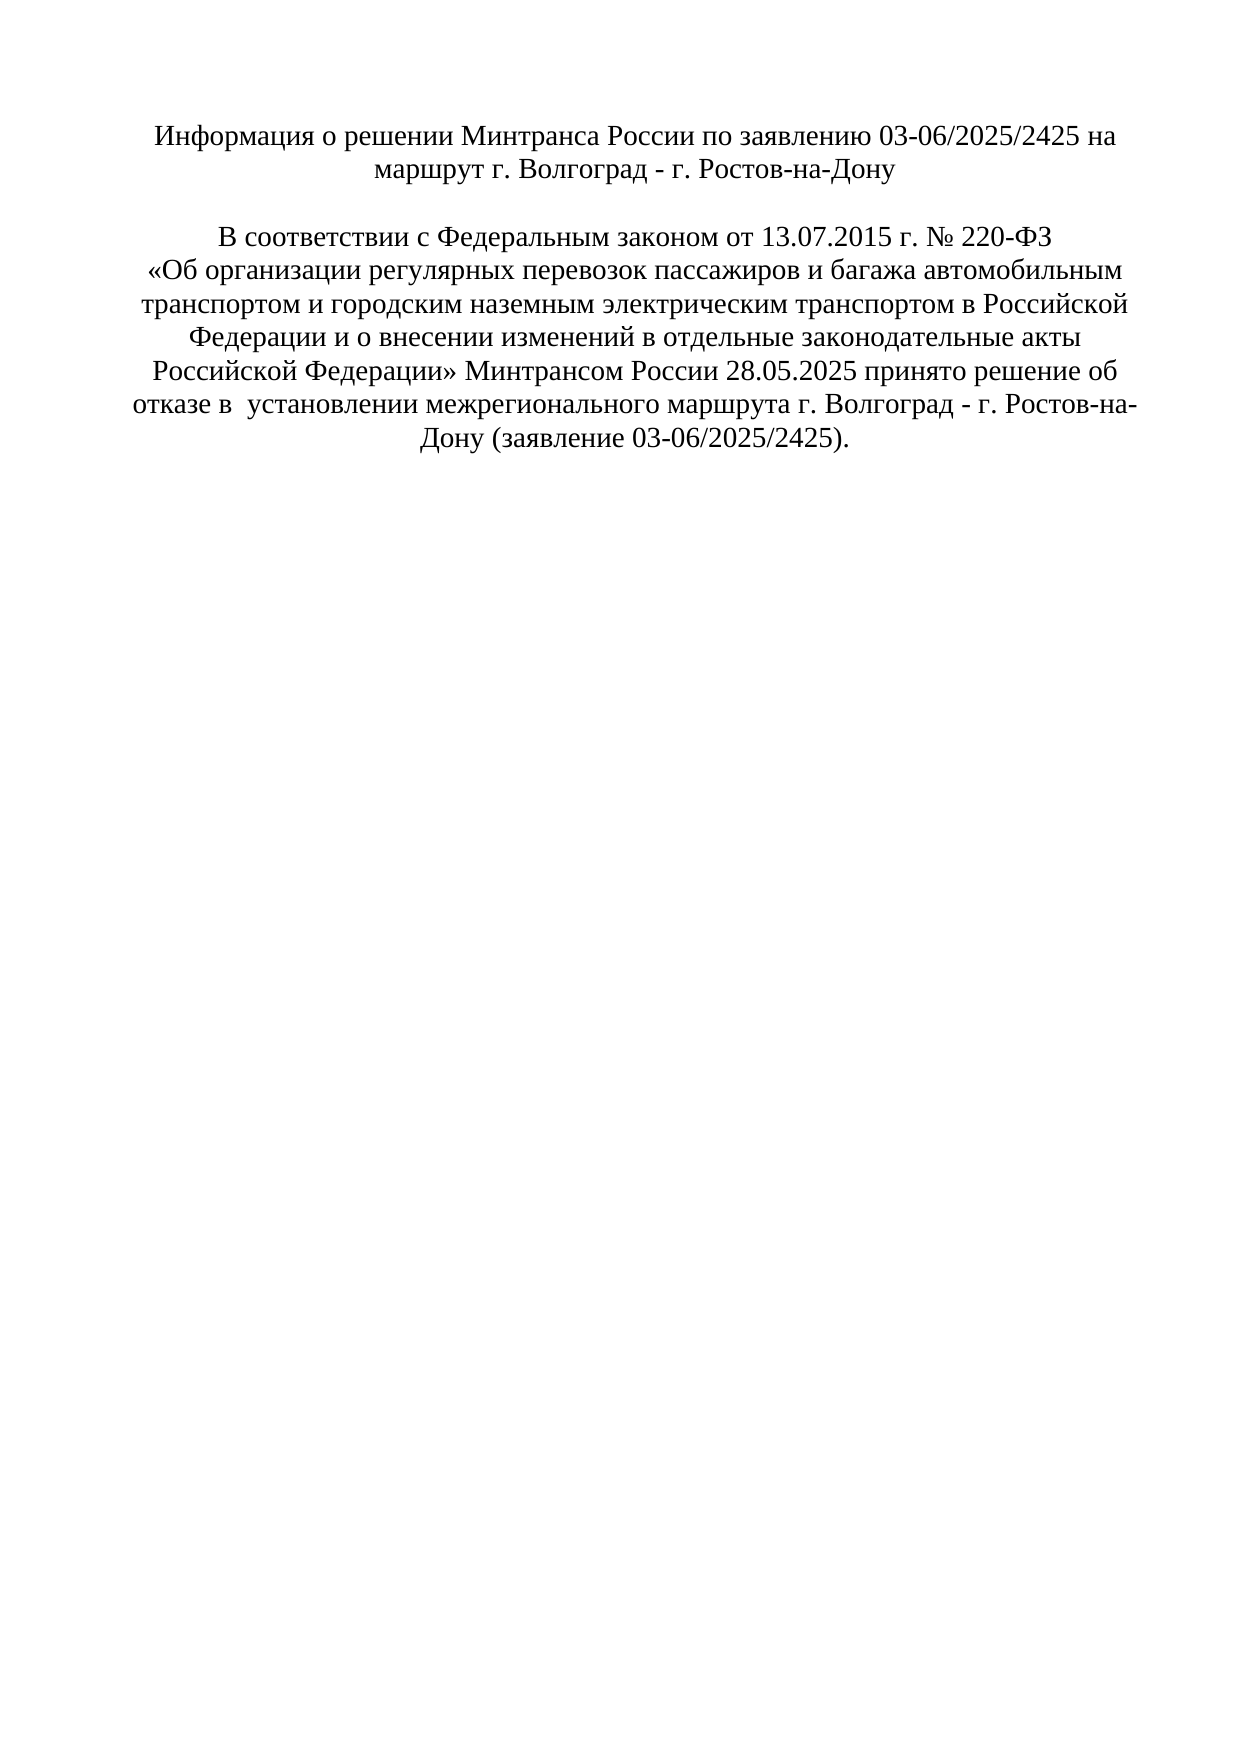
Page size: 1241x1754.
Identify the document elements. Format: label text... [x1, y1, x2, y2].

text Информация о решении Минтранса России по заявлению 03-06/2025/2425 на маршрут г. Волгоград - г. Ростов-на-Дону [118, 118, 1152, 185]
text В соответствии с Федеральным законом от 13.07.2015 г. № 220-ФЗ «Об организации регулярных перевозок пассажиров и багажа автомобильным транспортом и городским наземным электрическим транспортом в Российской Федерации и о внесении изменений в отдельные законодательные акты Российской Федерации» Минтрансом России 28.05.2025 принято решение об отказе в установлении межрегионального маршрута г. Волгоград - г. Ростов-на-Дону (заявление 03-06/2025/2425). [118, 219, 1152, 453]
